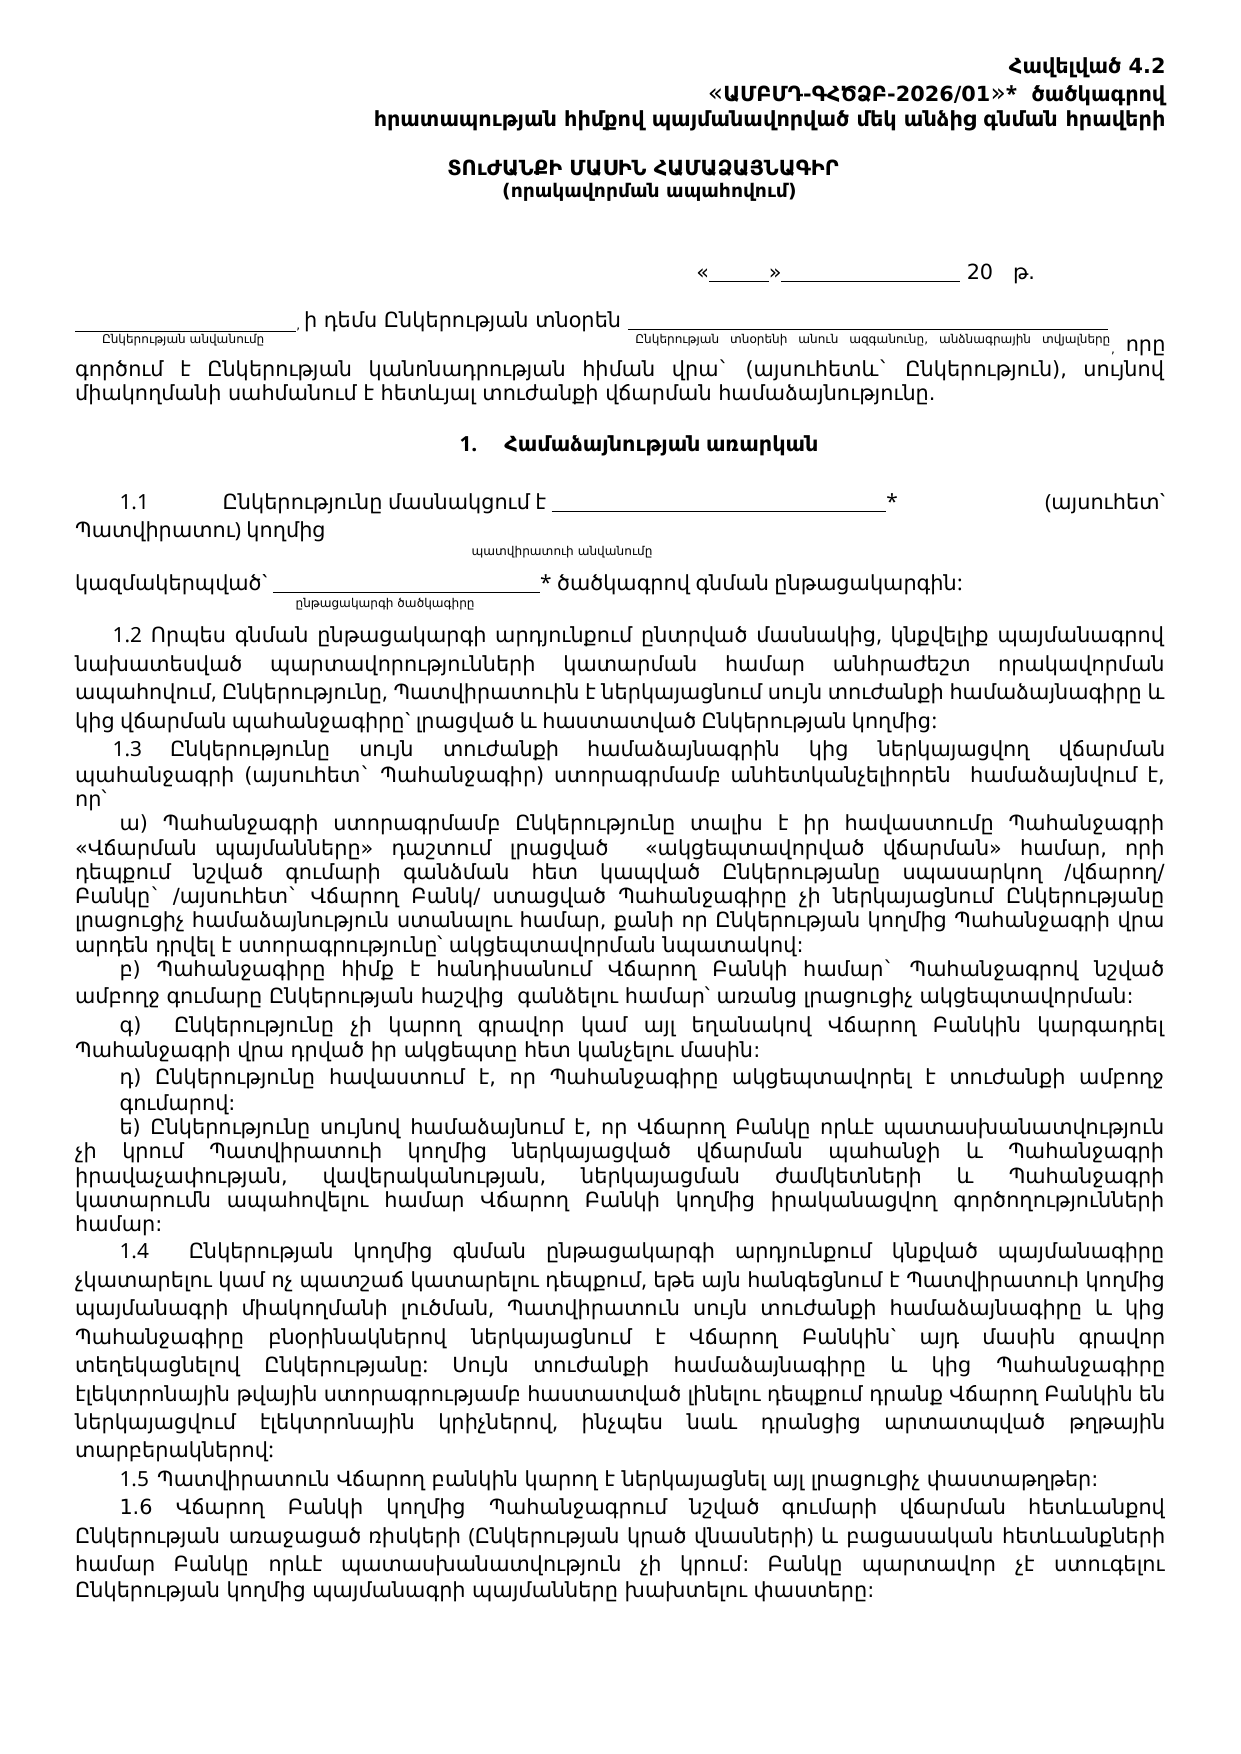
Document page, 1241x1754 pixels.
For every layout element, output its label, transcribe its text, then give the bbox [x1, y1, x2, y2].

list Համաձայնության առարկան [112, 429, 1165, 458]
text 1.6 Վճարող Բանկի կողմից Պահանջագրում նշված գումարի վճարման հետևանքով Ընկերության առաջացած ռիսկերի (Ընկերության կրած վնասների) և բացասական հետևանքների համար Բանկը որևէ պատասխանատվություն չի կրում: Բանկը պարտավոր չէ ստուգելու Ընկերության կողմից պայմանագրի պայմանները խախտելու փաստերը: [75, 1492, 1165, 1602]
text 1.2 Որպես գնման ընթացակարգի արդյունքում ընտրված մասնակից, կնքվելիք պայմանագրով նախատեսված պարտավորությունների կատարման համար անհրաժեշտ որակավորման ապահովում, Ընկերությունը, Պատվիրատուին է ներկայացնում սույն տուժանքի համաձայնագիրը և կից վճարման պահանջագիրը` լրացված և հաստատված Ընկերության կողմից: [75, 621, 1165, 734]
text պատվիրատուի անվանումը [119, 544, 1165, 568]
text կազմակերպված` * ծածկագրով գնման ընթացակարգին: [75, 568, 1165, 596]
text ե) Ընկերությունը սույնով համաձայնում է, որ Վճարող Բանկը որևէ պատասխանատվություն չի կրում Պատվիրատուի կողմից ներկայացված վճարման պահանջի և Պահանջագրի իրավաչափության, վավերականության, ներկայացման ժամկետների և Պահանջագրի կատարումն ապահովելու համար Վճարող Բանկի կողմից իրականացվող գործողությունների համար: [75, 1115, 1165, 1236]
text (որակավորման ապահովում) [75, 180, 1165, 202]
list Պատվիրատուն Վճարող բանկին կարող է ներկայացնել այլ լրացուցիչ փաստաթղթեր: [119, 1464, 1165, 1492]
text Հավելված 4.2 [75, 54, 1165, 78]
text դ) Ընկերությունը հավաստում է, որ Պահանջագիրը ակցեպտավորել է տուժանքի ամբողջ գումարով: [119, 1062, 1165, 1115]
text «ԱՄԲՄԴ-ԳՀԾՁԲ-2026/01»* ծածկագրով [75, 78, 1165, 107]
text ընթացակարգի ծածկագիրը [119, 596, 1165, 621]
text գ) Ընկերությունը չի կարող գրավոր կամ այլ եղանակով Վճարող Բանկին կարգադրել Պահանջագրի վրա դրված իր ակցեպտը հետ կանչելու մասին: [75, 1010, 1165, 1062]
list Ընկերությունը մասնակցում է * (այսուհետ` Պատվիրատու) կողմից [75, 487, 1165, 544]
text Ընկերության անվանումը Ընկերության տնօրենի անուն ազգանունը, անձնագրային տվյալները, որը գործում է Ընկերության կանոնադրության հիման վրա` (այսուհետև` Ընկերություն), սույնով միակողմանի սահմանում է հետևյալ տուժանքի վճարման համաձայնությունը. [75, 332, 1165, 405]
text հրատապության հիմքով պայմանավորված մեկ անձից գնման հրավերի [75, 107, 1165, 132]
text բ) Պահանջագիրը հիմք է հանդիսանում Վճարող Բանկի համար` Պահանջագրով նշված ամբողջ գումարը Ընկերության հաշվից գանձելու համար՝ առանց լրացուցիչ ակցեպտավորման: [75, 957, 1165, 1010]
text ա) Պահանջագրի ստորագրմամբ Ընկերությունը տալիս է իր հավաստումը Պահանջագրի «Վճարման պայմանները» դաշտում լրացված «ակցեպտավորված վճարման» համար, որի դեպքում նշված գումարի գանձման հետ կապված Ընկերությանը սպասարկող /վճարող/ Բանկը` /այսուհետ` Վճարող Բանկ/ ստացված Պահանջագիրը չի ներկայացնում Ընկերությանը լրացուցիչ համաձայնություն ստանալու համար, քանի որ Ընկերության կողմից Պահանջագրի վրա արդեն դրվել է ստորագրությունը՝ ակցեպտավորման նպատակով: [75, 811, 1165, 957]
text ՏՈւԺԱՆՔԻ ՄԱՍԻՆ ՀԱՄԱՁԱՅՆԱԳԻՐ [75, 156, 1165, 180]
text , ի դեմս Ընկերության տնօրեն [75, 308, 1165, 332]
text 1.4 Ընկերության կողմից գնման ընթացակարգի արդյունքում կնքված պայմանագիրը չկատարելու կամ ոչ պատշաճ կատարելու դեպքում, եթե այն հանգեցնում է Պատվիրատուի կողմից պայմանագրի միակողմանի լուծման, Պատվիրատուն սույն տուժանքի համաձայնագիրը և կից Պահանջագիրը բնօրինակներով ներկայացնում է Վճարող Բանկին` այդ մասին գրավոր տեղեկացնելով Ընկերությանը: Սույն տուժանքի համաձայնագիրը և կից Պահանջագիրը էլեկտրոնային թվային ստորագրությամբ հաստատված լինելու դեպքում դրանք Վճարող Բանկին են ներկայացվում էլեկտրոնային կրիչներով, ինչպես նաև դրանցից արտատպված թղթային տարբերակներով: [75, 1236, 1165, 1464]
text « » 20 թ. [75, 260, 1165, 284]
text 1.3 Ընկերությունը սույն տուժանքի համաձայնագրին կից ներկայացվող վճարման պահանջագրի (այսուհետ` Պահանջագիր) ստորագրմամբ անհետկանչելիորեն համաձայնվում է, որ՝ [75, 734, 1165, 811]
